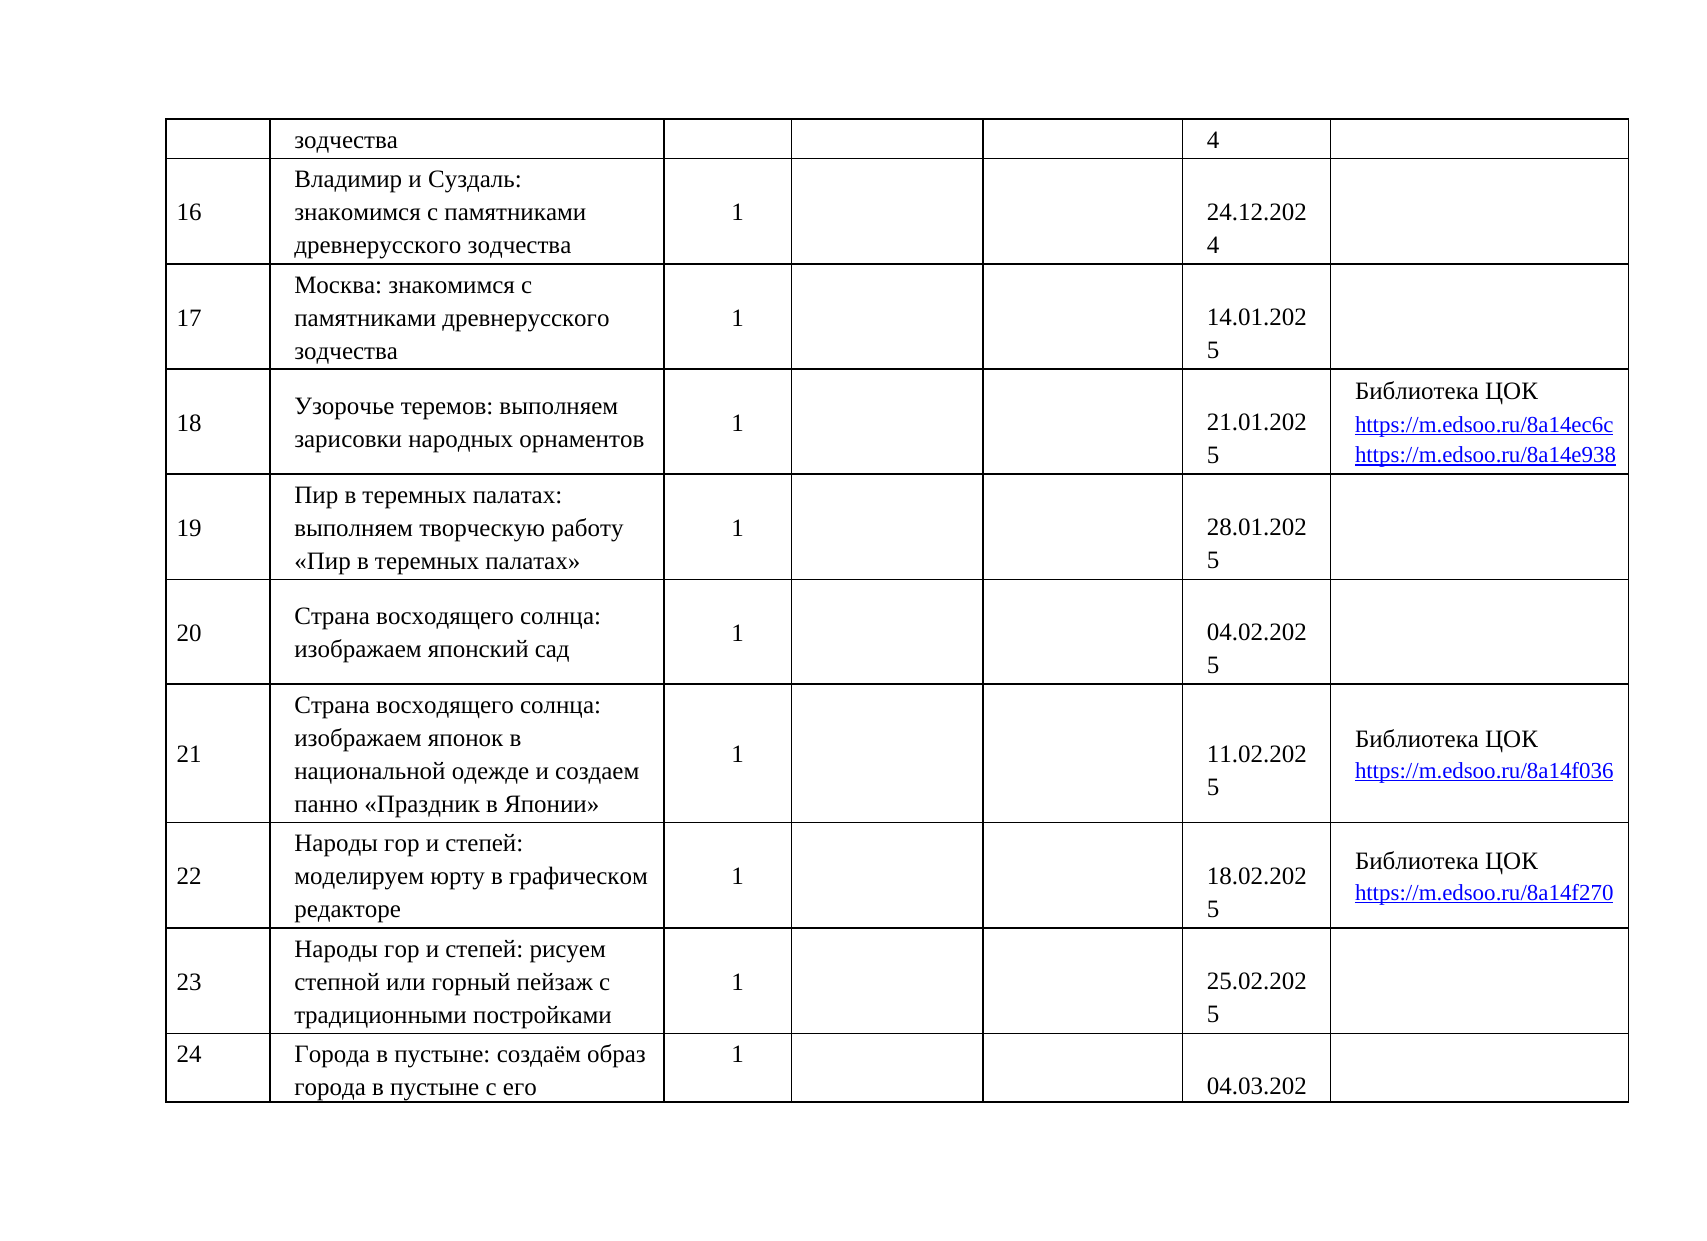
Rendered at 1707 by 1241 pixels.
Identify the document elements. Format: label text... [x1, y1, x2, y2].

table_cell 23 [167, 929, 269, 1032]
table_cell Библиотека ЦОК https://m.edsoo.ru/8a14ec6c https://m.edsoo.ru/8a14e938 [1331, 370, 1628, 473]
table_cell 20 [167, 580, 269, 683]
table_cell 24.12.2024 [1183, 159, 1330, 263]
table_cell 1 [665, 929, 791, 1032]
table_cell 1 [665, 580, 791, 683]
table_cell 1 [665, 265, 791, 368]
table_cell Библиотека ЦОК https://m.edsoo.ru/8a14f036 [1331, 685, 1628, 822]
table_cell [792, 370, 982, 473]
table_cell [792, 580, 982, 683]
table_cell Народы гор и степей: моделируем юрту в графическом редакторе [271, 823, 663, 927]
table_cell [984, 120, 1182, 157]
table_cell Народы гор и степей: рисуем степной или горный пейзаж с традиционными постройками [271, 929, 663, 1032]
table_cell 21.01.2025 [1183, 370, 1330, 473]
table_cell [792, 120, 982, 157]
table_cell 1 [665, 370, 791, 473]
table_cell [1331, 929, 1628, 1032]
table_cell [792, 1034, 982, 1101]
table_cell Библиотека ЦОК https://m.edsoo.ru/8a14f270 [1331, 823, 1628, 927]
table_cell [1331, 265, 1628, 368]
table_cell [984, 823, 1182, 927]
table_cell [1331, 475, 1628, 578]
table_cell [984, 265, 1182, 368]
table_cell [984, 159, 1182, 263]
table_cell [984, 1034, 1182, 1101]
table_cell [792, 685, 982, 822]
table_cell Владимир и Суздаль: знакомимся с памятниками древнерусского зодчества [271, 159, 663, 263]
table_cell Узорочье теремов: выполняем зарисовки народных орнаментов [271, 370, 663, 473]
table_cell 1 [665, 685, 791, 822]
table_cell 17.12.2024 [1183, 120, 1330, 157]
table_cell Пир в теремных палатах: выполняем творческую работу «Пир в теремных палатах» [271, 475, 663, 578]
table_cell 1 [665, 823, 791, 927]
table_cell 24 [167, 1034, 269, 1101]
table_cell [792, 265, 982, 368]
table_cell 1 [665, 475, 791, 578]
table_cell 18 [167, 370, 269, 473]
table_cell Москва: знакомимся с памятниками древнерусского зодчества [271, 265, 663, 368]
table_cell [1331, 580, 1628, 683]
table_cell [1331, 120, 1628, 157]
table_cell 19 [167, 475, 269, 578]
table_cell 04.03.2025 [1183, 1034, 1330, 1101]
table_cell [984, 685, 1182, 822]
table_cell 22 [167, 823, 269, 927]
table_cell 25.02.2025 [1183, 929, 1330, 1032]
table_cell 16 [167, 159, 269, 263]
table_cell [271, 120, 663, 157]
table_cell [984, 580, 1182, 683]
table_cell 21 [167, 685, 269, 822]
table_cell Страна восходящего солнца: изображаем японок в национальной одежде и создаем панно «Праздник в Японии» [271, 685, 663, 822]
table_cell [792, 159, 982, 263]
table_cell 1 [665, 159, 791, 263]
table_cell 14.01.2025 [1183, 265, 1330, 368]
table_cell [792, 823, 982, 927]
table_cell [271, 1034, 663, 1101]
table_cell 11.02.2025 [1183, 685, 1330, 822]
table_cell [984, 370, 1182, 473]
table_cell 1 [665, 120, 791, 157]
table_cell 28.01.2025 [1183, 475, 1330, 578]
table_cell 15 [167, 120, 269, 157]
table_cell [792, 929, 982, 1032]
table_cell [1331, 159, 1628, 263]
table_cell 1 [665, 1034, 791, 1101]
table_cell [1331, 1034, 1628, 1101]
table_cell 18.02.2025 [1183, 823, 1330, 927]
table_cell [984, 929, 1182, 1032]
table_cell Страна восходящего солнца: изображаем японский сад [271, 580, 663, 683]
table_cell 04.02.2025 [1183, 580, 1330, 683]
table_cell [984, 475, 1182, 578]
table_cell [792, 475, 982, 578]
table_cell 17 [167, 265, 269, 368]
